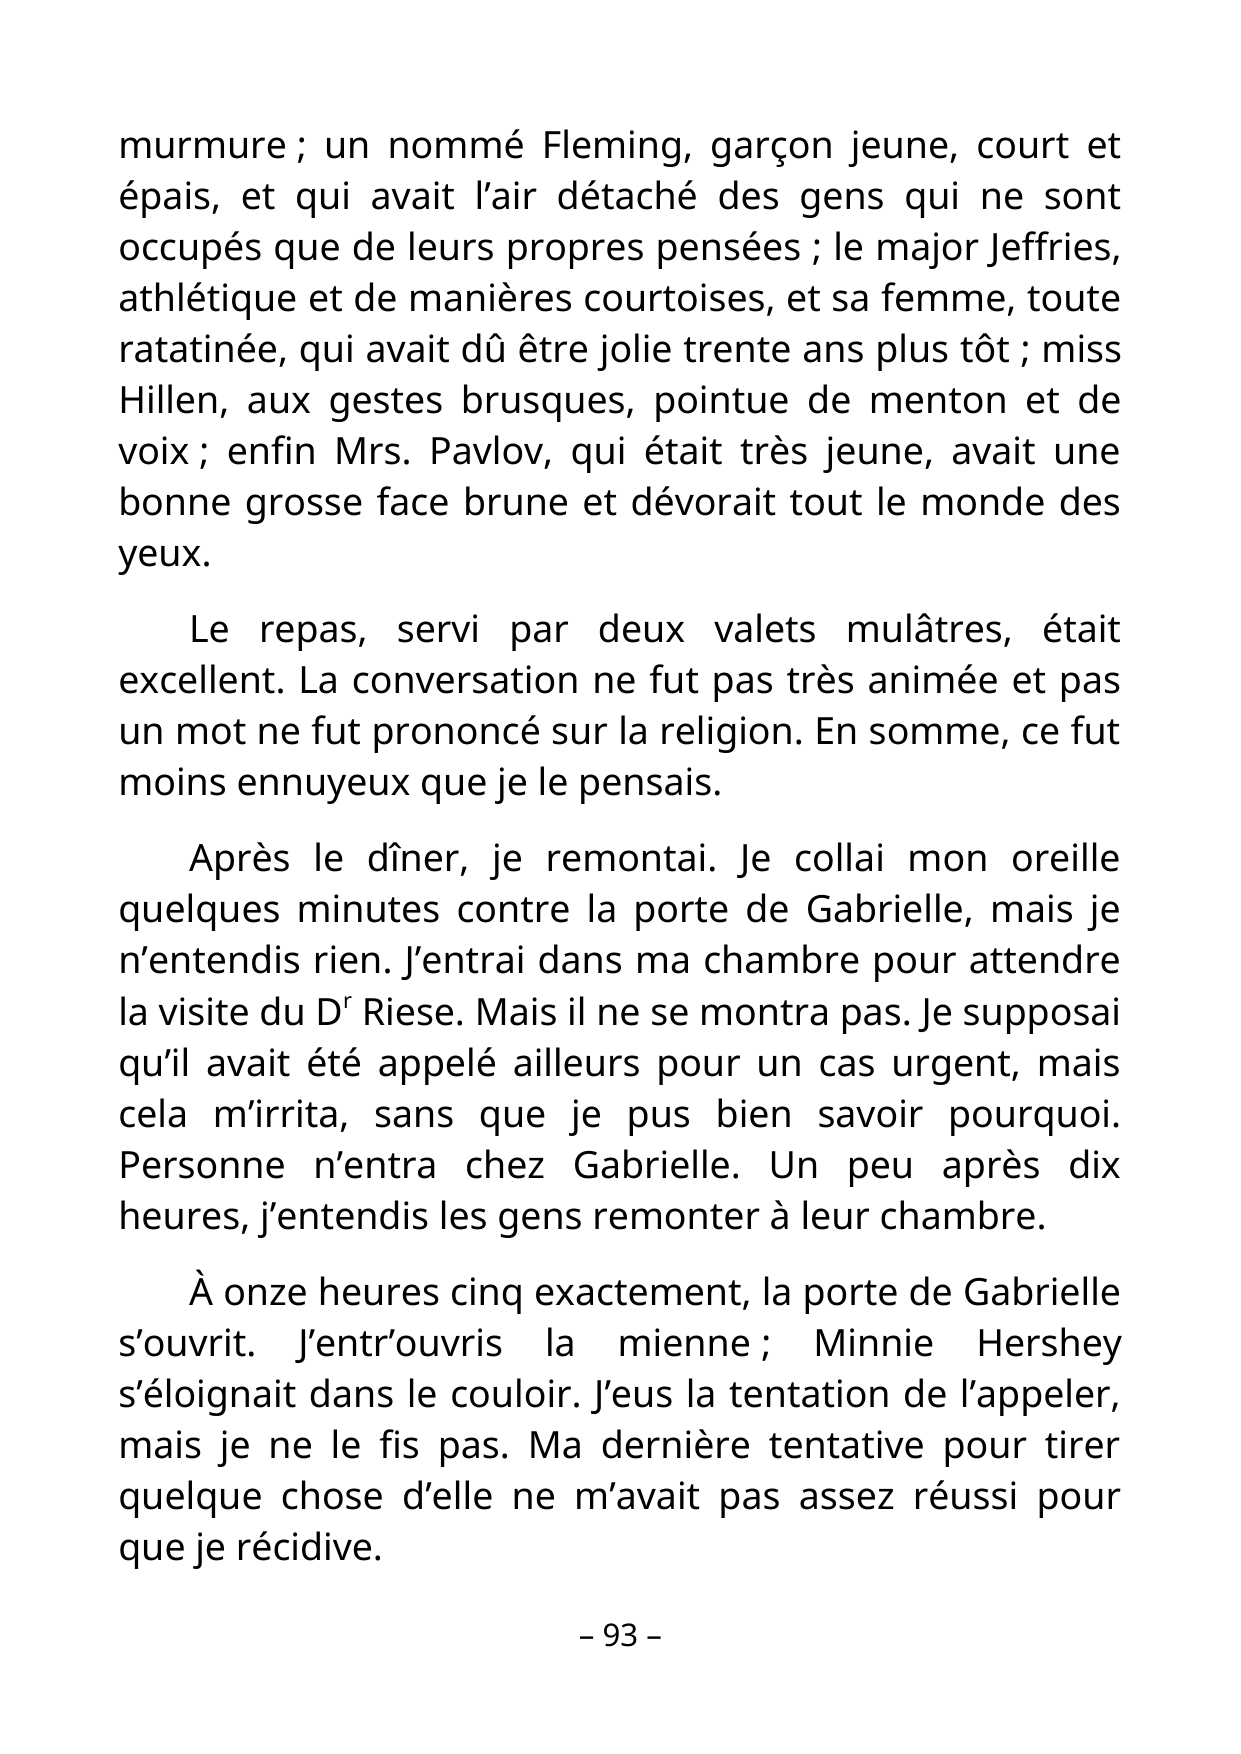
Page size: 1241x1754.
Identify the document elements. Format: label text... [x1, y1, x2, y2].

text Le repas, servi par deux valets mulâtres, était excellent. La conversation ne fut pas très animée et pas un mot ne fut prononcé sur la religion. En somme, ce fut moins ennuyeux que je le pensais. [118, 602, 1122, 807]
text Après le dîner, je remontai. Je collai mon oreille quelques minutes contre la porte de Gabrielle, mais je n’entendis rien. J’entrai dans ma chambre pour attendre la visite du Dr Riese. Mais il ne se montra pas. Je supposai qu’il avait été appelé ailleurs pour un cas urgent, mais cela m’irrita, sans que je pus bien savoir pourquoi. Personne n’entra chez Gabrielle. Un peu après dix heures, j’entendis les gens remonter à leur chambre. [118, 832, 1122, 1240]
text À onze heures cinq exactement, la porte de Gabrielle s’ouvrit. J’entr’ouvris la mienne ; Minnie Hershey s’éloignait dans le couloir. J’eus la tentation de l’appeler, mais je ne le fis pas. Ma dernière tentative pour tirer quelque chose d’elle ne m’avait pas assez réussi pour que je récidive. [118, 1265, 1122, 1571]
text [118, 118, 1122, 577]
